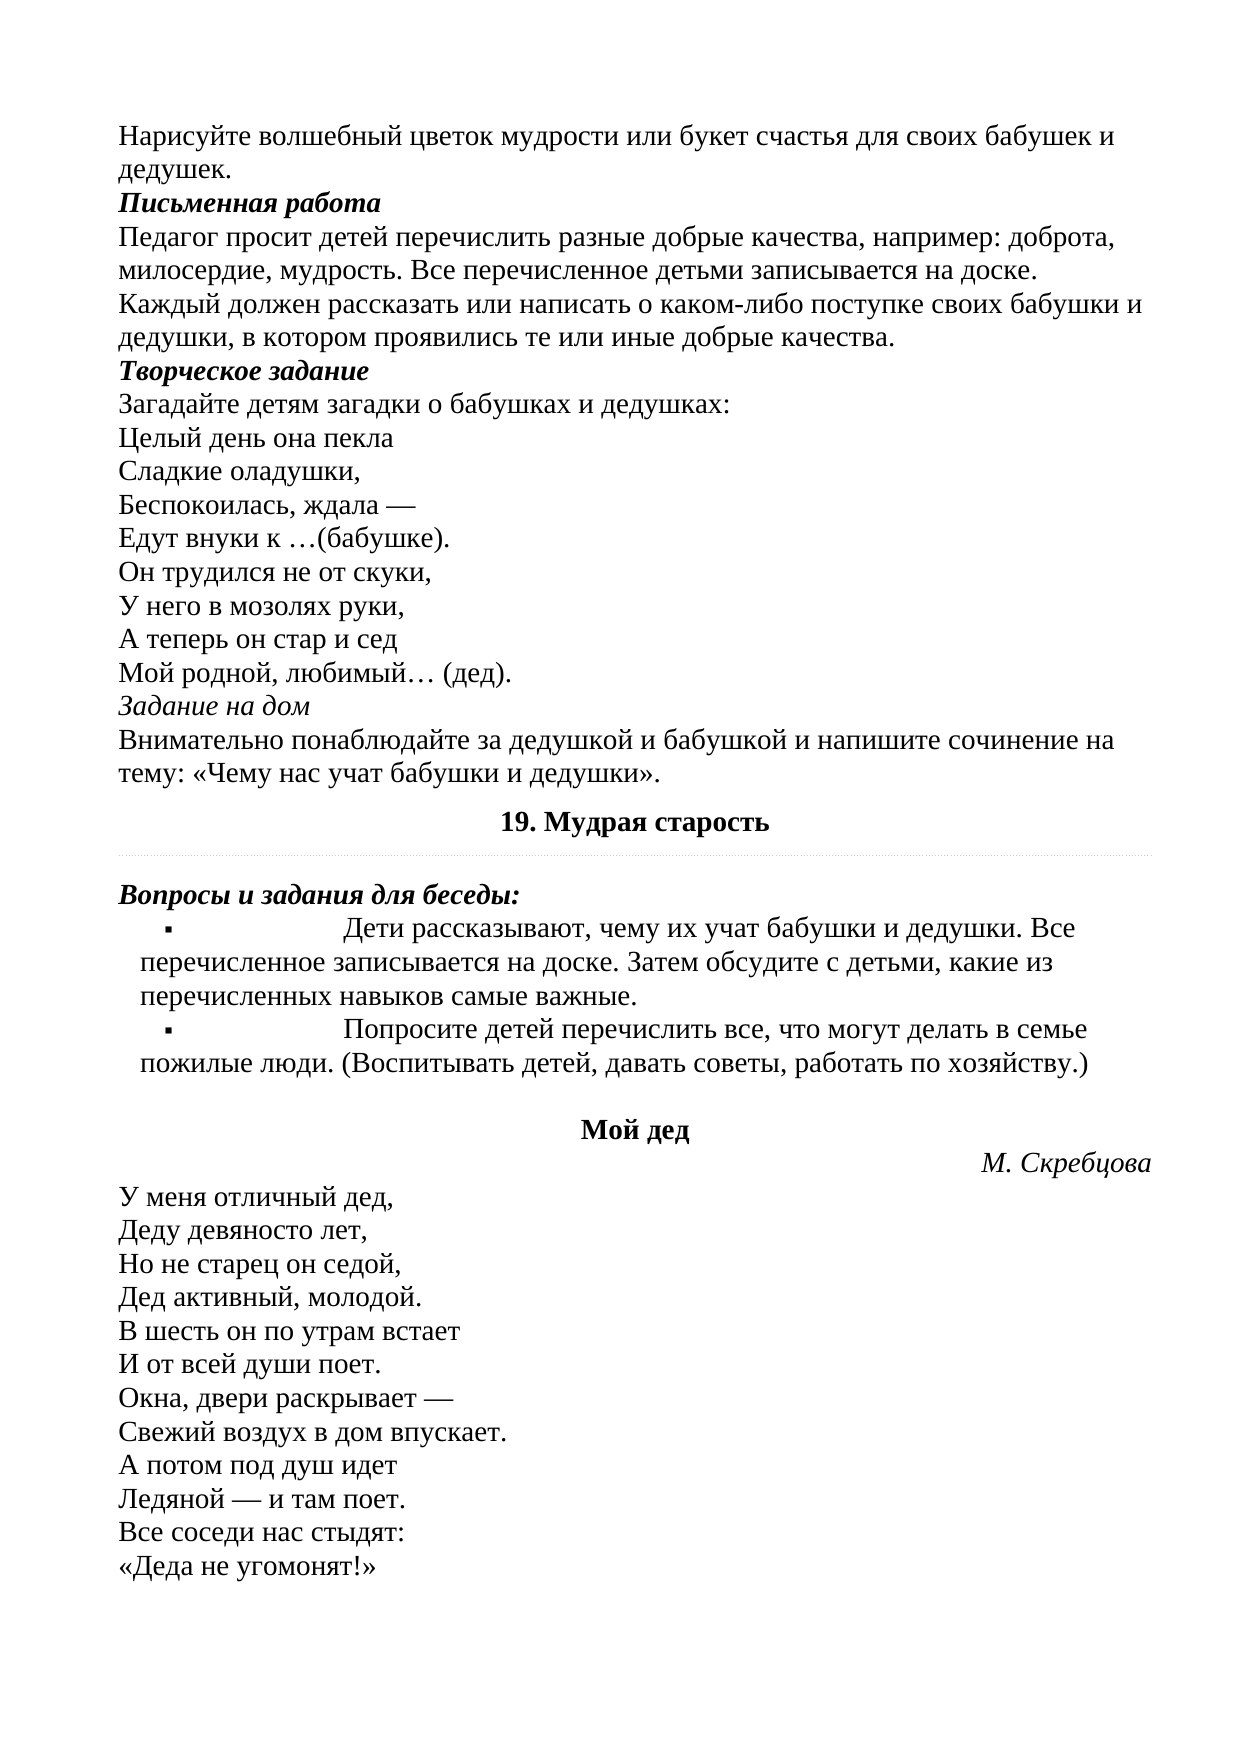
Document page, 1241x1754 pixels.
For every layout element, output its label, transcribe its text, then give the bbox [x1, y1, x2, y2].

text Задание на дом [118, 688, 1152, 722]
text Целый день она пекла Сладкие оладушки, Беспокоилась, ждала — Едут внуки к …(бабушке). [118, 420, 1152, 554]
text Вопросы и задания для беседы: [118, 877, 1152, 911]
text А потом под душ идет Ледяной — и там поет. Все соседи нас стыдят: «Деда не угомонят!» [118, 1447, 1152, 1581]
text Он трудился не от скуки, У него в мозолях руки, А теперь он стар и сед Мой родной, любимый… (дед). [118, 554, 1152, 688]
list Попросите детей перечислить все, что могут делать в семье пожилые люди. (Воспитывать детей, давать советы, работать по хозяйству.) [140, 1011, 1152, 1078]
text В шесть он по утрам встает И от всей души поет. Окна, двери раскрывает — Свежий воздух в дом впускает. [118, 1313, 1152, 1447]
text Загадайте детям загадки о бабушках и дедушках: [118, 386, 1152, 420]
text Каждый должен рассказать или написать о каком-либо поступке своих бабушки и дедушки, в котором проявились те или иные добрые качества. [118, 286, 1152, 353]
text Мой дед [118, 1112, 1152, 1145]
subtitle 19. Мудрая старость [118, 804, 1152, 856]
text Письменная работа [118, 185, 1152, 219]
text М. Скребцова [118, 1145, 1152, 1179]
list Дети рассказывают, чему их учат бабушки и дедушки. Все перечисленное записывается на доске. Затем обсудите с детьми, какие из перечисленных навыков самые важные. [140, 911, 1152, 1011]
text Внимательно понаблюдайте за дедушкой и бабушкой и напишите сочинение на тему: «Чему нас учат бабушки и дедушки». [118, 722, 1152, 789]
text У меня отличный дед, Деду девяносто лет, Но не старец он седой, Дед активный, молодой. [118, 1179, 1152, 1313]
text Нарисуйте волшебный цветок мудрости или букет счастья для своих бабушек и дедушек. [118, 118, 1152, 185]
text Педагог просит детей перечислить разные добрые качества, например: доброта, милосердие, мудрость. Все перечисленное детьми записывается на доске. [118, 219, 1152, 286]
text Творческое задание [118, 353, 1152, 386]
